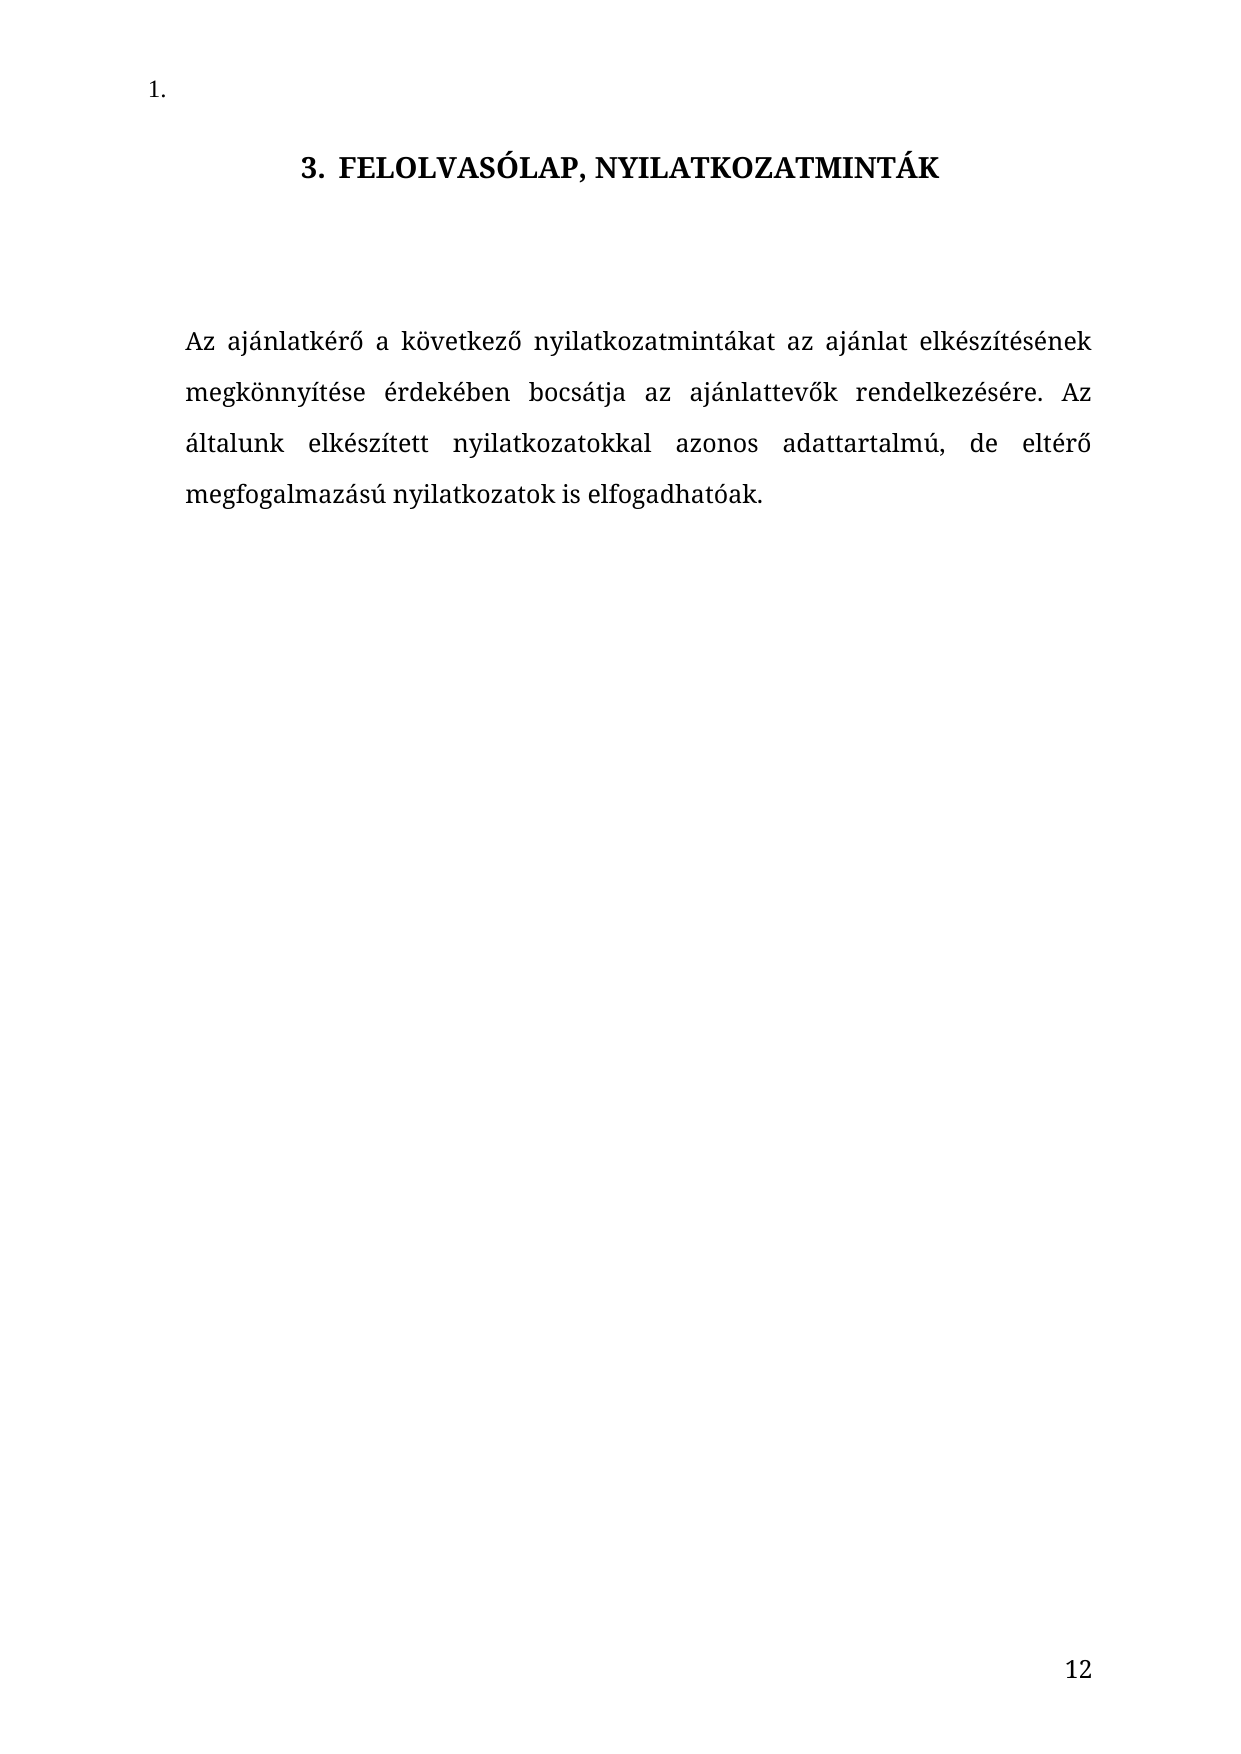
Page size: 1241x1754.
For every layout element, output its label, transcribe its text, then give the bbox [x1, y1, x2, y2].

text Az ajánlatkérő a következő nyilatkozatmintákat az ajánlat elkészítésének megkönnyítése érdekében bocsátja az ajánlattevők rendelkezésére. Az általunk elkészített nyilatkozatokkal azonos adattartalmú, de eltérő megfogalmazású nyilatkozatok is elfogadhatóak. [185, 323, 1092, 511]
subtitle FELOLVASÓLAP, NYILATKOZATMINTÁK [148, 148, 1092, 187]
